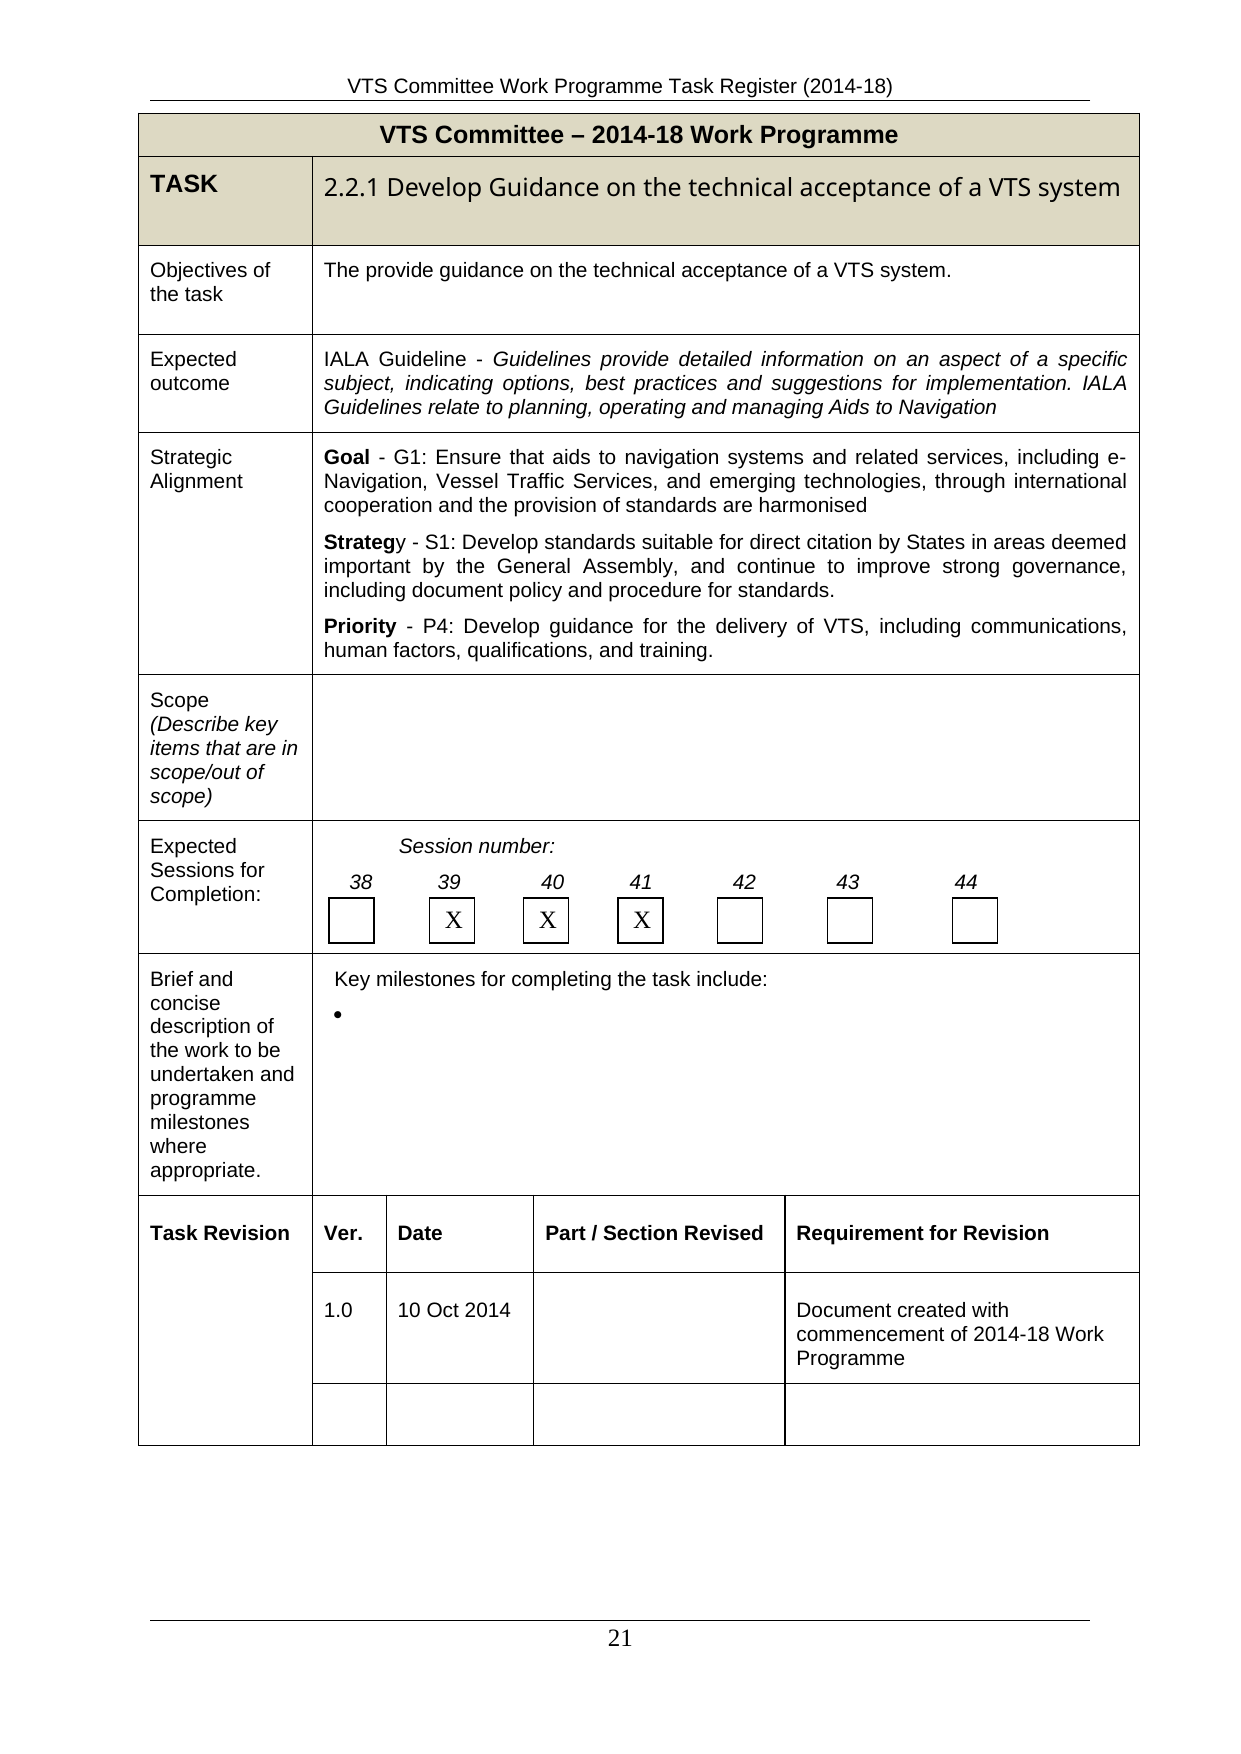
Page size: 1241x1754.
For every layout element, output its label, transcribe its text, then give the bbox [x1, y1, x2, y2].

table_cell Document created with commencement of 2014-18 Work Programme [786, 1273, 1139, 1383]
table_cell Ver. [313, 1196, 386, 1272]
table_cell IALA Guideline - Guidelines provide detailed information on an aspect of a specific subject, indicating options, best practices and suggestions for implementation. IALA Guidelines relate to planning, operating and managing Aids to Navigation [313, 335, 1139, 432]
table_cell Objectives of the task [139, 246, 312, 334]
table_cell Session number: 38 39 40 41 42 43 44 [313, 821, 1139, 953]
table_cell TASK [139, 157, 312, 245]
table_cell 2.2.1 Develop Guidance on the technical acceptance of a VTS system [313, 157, 1139, 245]
table_cell [313, 1384, 386, 1445]
table_cell Expected outcome [139, 335, 312, 432]
table_cell The provide guidance on the technical acceptance of a VTS system. [313, 246, 1139, 334]
table_cell Scope (Describe key items that are in scope/out of scope) [139, 675, 312, 820]
table_header VTS Committee – 2014-18 Work Programme [139, 114, 1139, 156]
table_cell Strategic Alignment [139, 433, 312, 674]
table_cell [387, 1384, 533, 1445]
table_cell [534, 1384, 784, 1445]
table_cell Part / Section Revised [534, 1196, 784, 1272]
table_cell [313, 675, 1139, 820]
table_cell Expected Sessions for Completion: [139, 821, 312, 953]
table_cell Task Revision [139, 1196, 312, 1445]
table_cell Brief and concise description of the work to be undertaken and programme milestones where appropriate. [139, 954, 312, 1194]
table_cell Date [387, 1196, 533, 1272]
table_cell [534, 1273, 784, 1383]
table_cell [786, 1384, 1139, 1445]
table_cell Requirement for Revision [786, 1196, 1139, 1272]
table_cell 10 Oct 2014 [387, 1273, 533, 1383]
table_cell 1.0 [313, 1273, 386, 1383]
table_cell Goal - G1: Ensure that aids to navigation systems and related services, including e-Navigation, Vessel Traffic Services, and emerging technologies, through international cooperation and the provision of standards are harmonised Strategy - S1: Develop standards suitable for direct citation by States in areas deemed important by the General Assembly, and continue to improve strong governance, including document policy and procedure for standards. Priority - P4: Develop guidance for the delivery of VTS, including communications, human factors, qualifications, and training. [313, 433, 1139, 674]
table_cell Key milestones for completing the task include: [313, 954, 1139, 1194]
